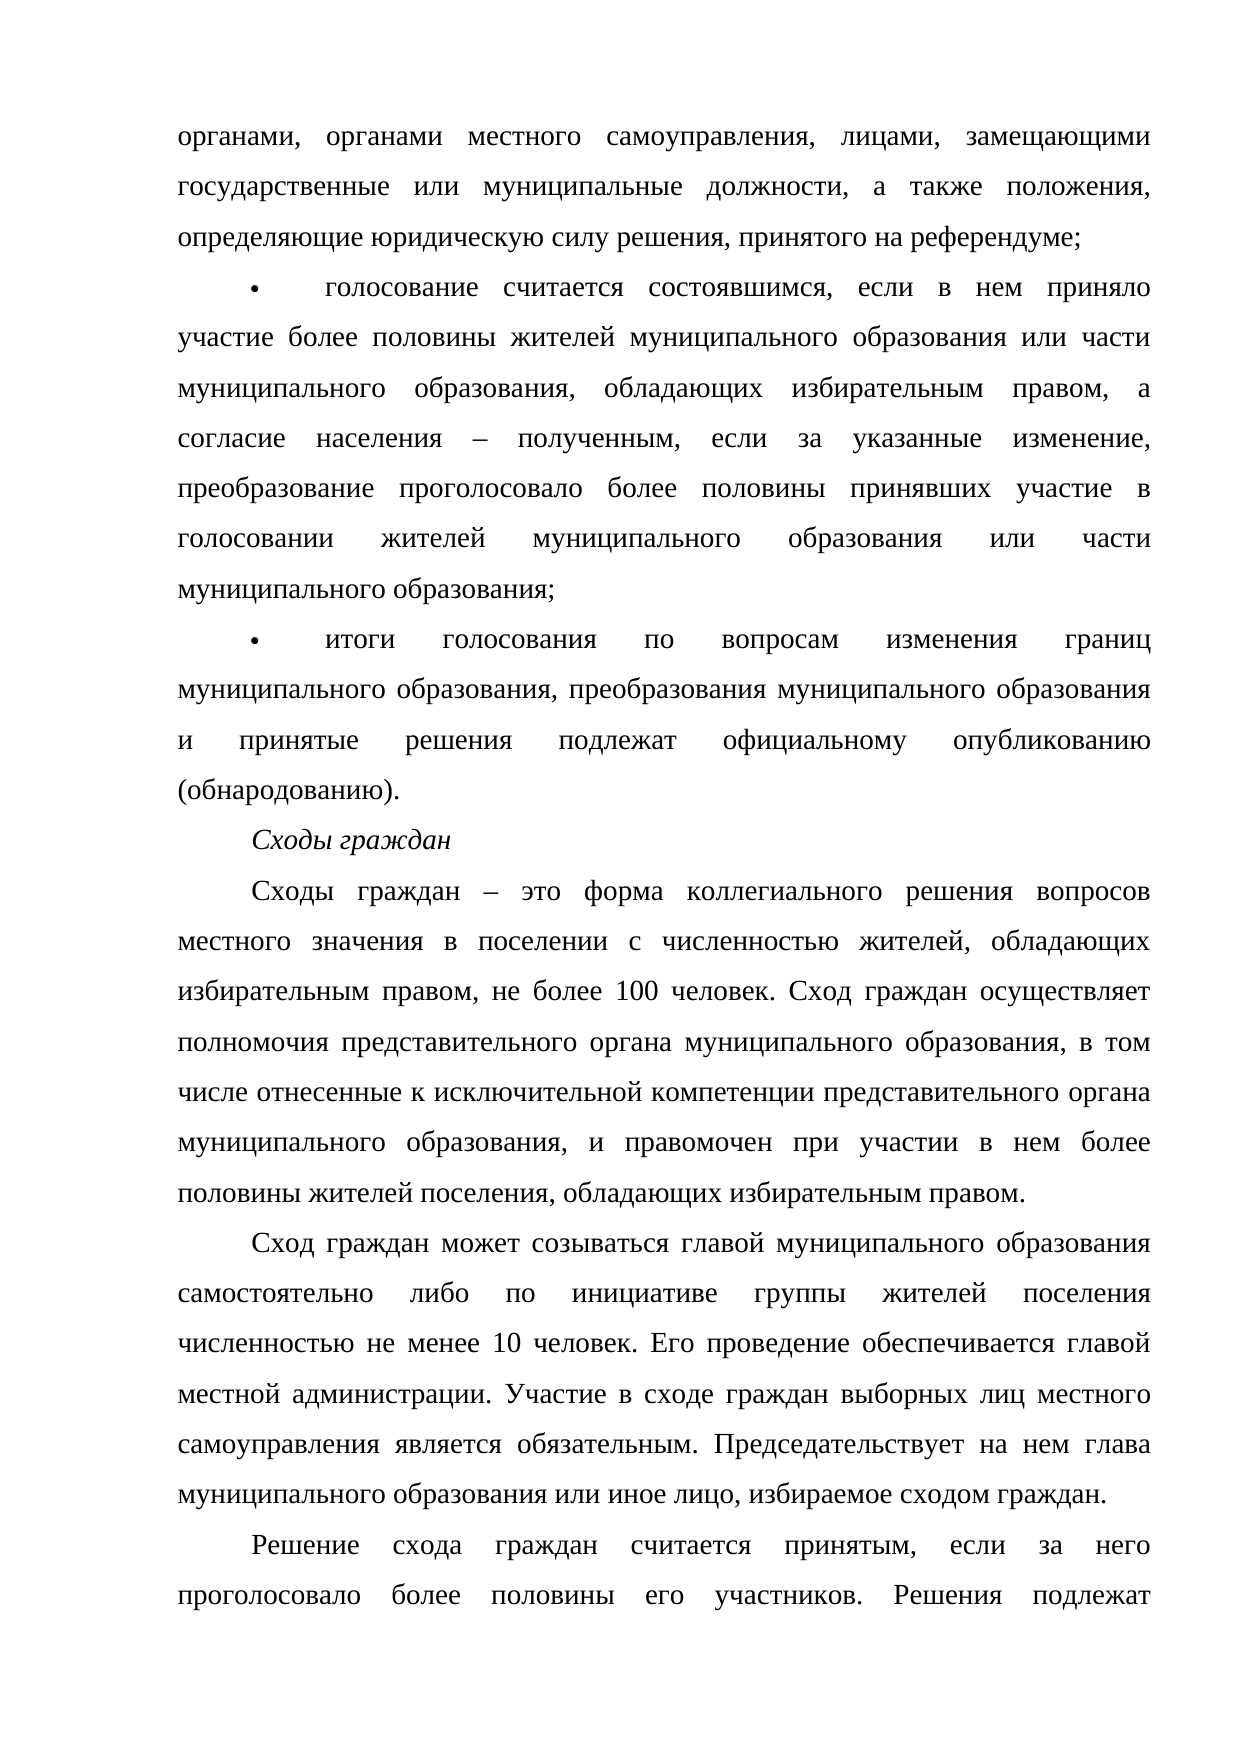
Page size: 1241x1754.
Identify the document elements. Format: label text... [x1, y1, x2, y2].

text Сходы граждан – это форма коллегиального решения вопросов местного значения в поселении с численностью жителей, обладающих избирательным правом, не более 100 человек. Сход граждан осуществляет полномочия представительного органа муниципального образования, в том числе отнесенные к исключительной компетенции представительного органа муниципального образования, и правомочен при участии в нем более половины жителей поселения, обладающих избирательным правом. [177, 873, 1152, 1208]
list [177, 118, 1152, 252]
text Сходы граждан [177, 822, 1152, 856]
list голосование считается состоявшимся, если в нем приняло участие более половины жителей муниципального образования или части муниципального образования, обладающих избирательным правом, а согласие населения – полученным, если за указанные изменение, преобразование проголосовало более половины принявших участие в голосовании жителей муниципального образования или части муниципального образования; [177, 269, 1152, 604]
list итоги голосования по вопросам изменения границ муниципального образования, преобразования муниципального образования и принятые решения подлежат официальному опубликованию (обнародованию). [177, 621, 1152, 806]
text Сход граждан может созываться главой муниципального образования самостоятельно либо по инициативе группы жителей поселения численностью не менее 10 человек. Его проведение обеспечивается главой местной администрации. Участие в сходе граждан выборных лиц местного самоуправления является обязательным. Председательствует на нем глава муниципального образования или иное лицо, избираемое сходом граждан. [177, 1225, 1152, 1510]
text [177, 1527, 1152, 1611]
